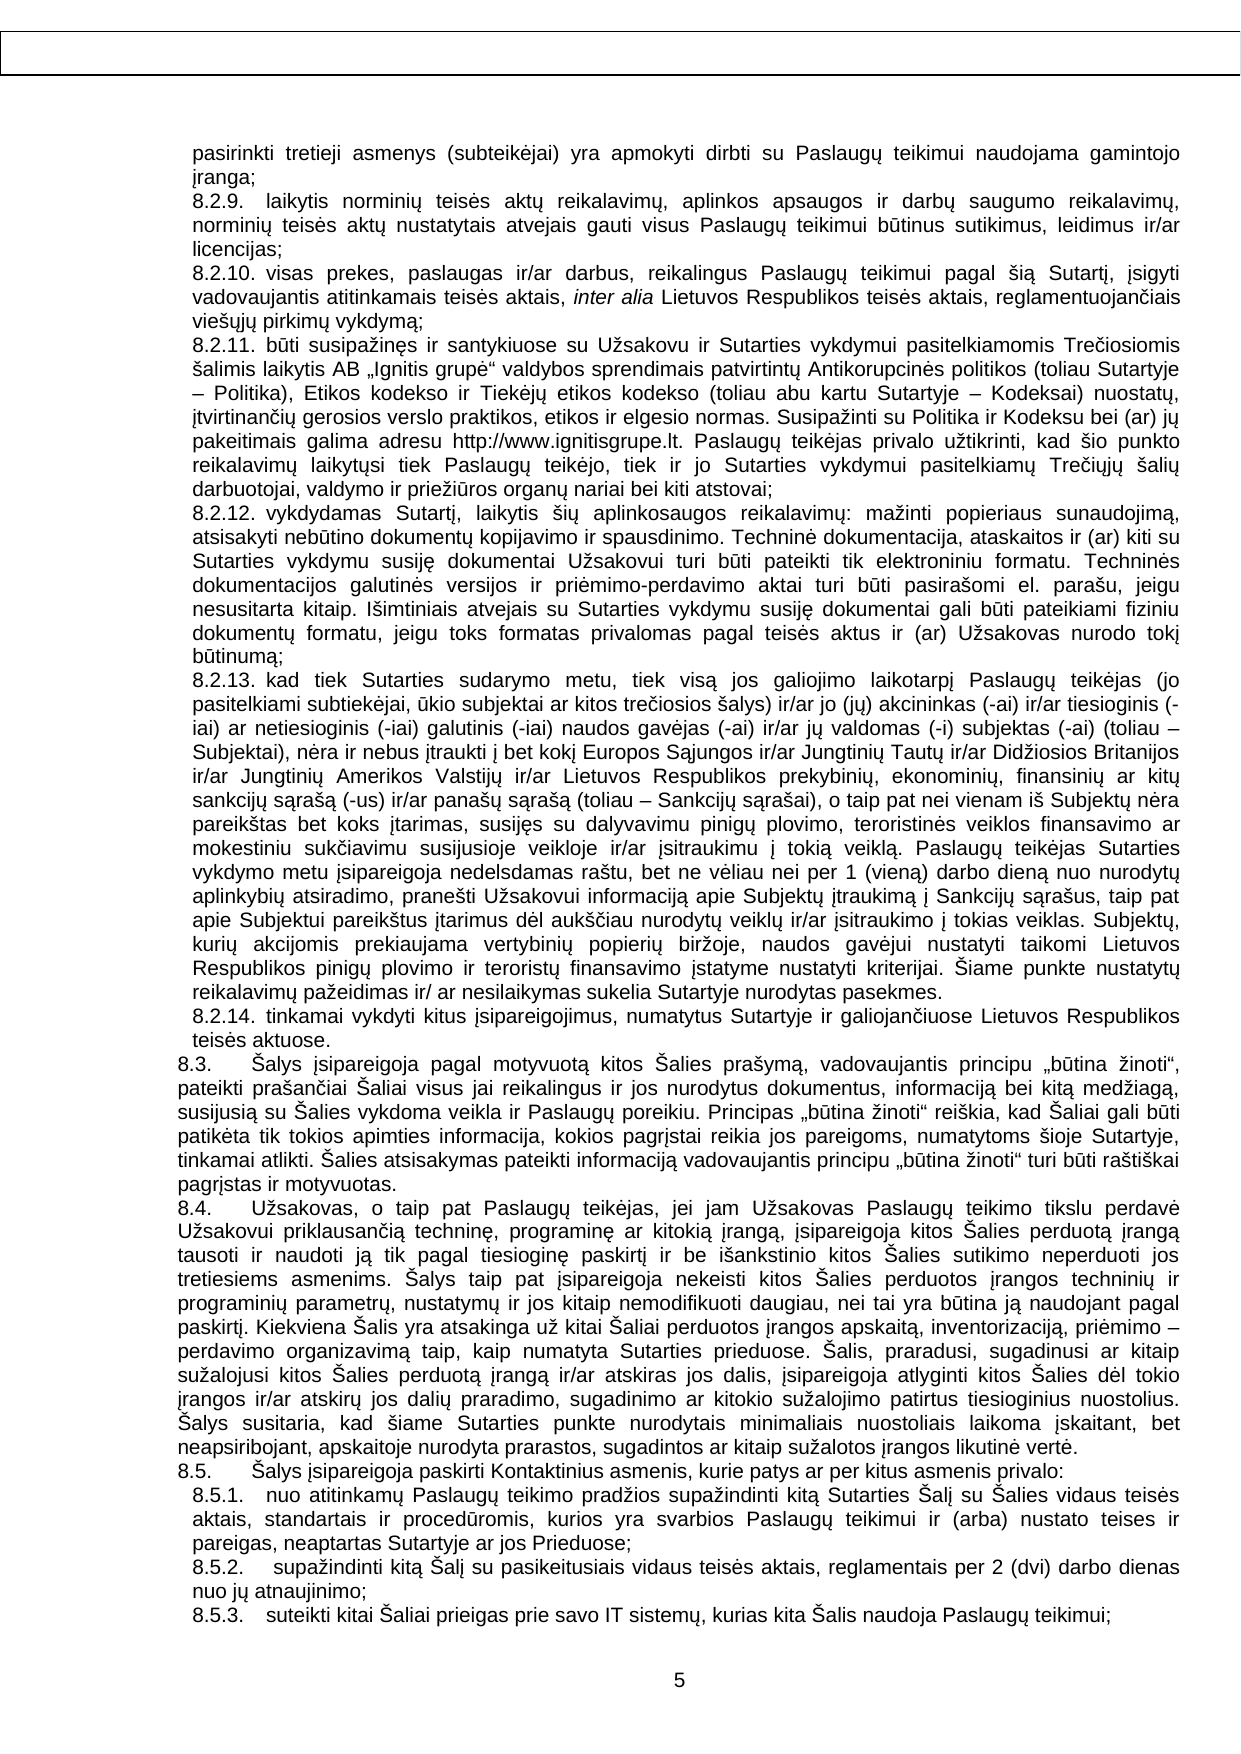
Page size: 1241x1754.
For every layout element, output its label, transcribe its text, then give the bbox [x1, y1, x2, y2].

list tinkamai vykdyti kitus įsipareigojimus, numatytus Sutartyje ir galiojančiuose Lietuvos Respublikos teisės aktuose. [192, 1004, 1181, 1052]
list kad tiek Sutarties sudarymo metu, tiek visą jos galiojimo laikotarpį Paslaugų teikėjas (jo pasitelkiami subtiekėjai, ūkio subjektai ar kitos trečiosios šalys) ir/ar jo (jų) akcininkas (-ai) ir/ar tiesioginis (-iai) ar netiesioginis (-iai) galutinis (-iai) naudos gavėjas (-ai) ir/ar jų valdomas (-i) subjektas (-ai) (toliau – Subjektai), nėra ir nebus įtraukti į bet kokį Europos Sąjungos ir/ar Jungtinių Tautų ir/ar Didžiosios Britanijos ir/ar Jungtinių Amerikos Valstijų ir/ar Lietuvos Respublikos prekybinių, ekonominių, finansinių ar kitų sankcijų sąrašą (-us) ir/ar panašų sąrašą (toliau – Sankcijų sąrašai), o taip pat nei vienam iš Subjektų nėra pareikštas bet koks įtarimas, susijęs su dalyvavimu pinigų plovimo, teroristinės veiklos finansavimo ar mokestiniu sukčiavimu susijusioje veikloje ir/ar įsitraukimu į tokią veiklą. Paslaugų teikėjas Sutarties vykdymo metu įsipareigoja nedelsdamas raštu, bet ne vėliau nei per 1 (vieną) darbo dieną nuo nurodytų aplinkybių atsiradimo, pranešti Užsakovui informaciją apie Subjektų įtraukimą į Sankcijų sąrašus, taip pat apie Subjektui pareikštus įtarimus dėl aukščiau nurodytų veiklų ir/ar įsitraukimo į tokias veiklas. Subjektų, kurių akcijomis prekiaujama vertybinių popierių biržoje, naudos gavėjui nustatyti taikomi Lietuvos Respublikos pinigų plovimo ir teroristų finansavimo įstatyme nustatyti kriterijai. Šiame punkte nustatytų reikalavimų pažeidimas ir/ ar nesilaikymas sukelia Sutartyje nurodytas pasekmes. [192, 668, 1181, 1004]
list supažindinti kitą Šalį su pasikeitusiais vidaus teisės aktais, reglamentais per 2 (dvi) darbo dienas nuo jų atnaujinimo; [192, 1555, 1181, 1603]
list Šalys įsipareigoja paskirti Kontaktinius asmenis, kurie patys ar per kitus asmenis privalo: [177, 1459, 1181, 1483]
list nuo atitinkamų Paslaugų teikimo pradžios supažindinti kitą Sutarties Šalį su Šalies vidaus teisės aktais, standartais ir procedūromis, kurios yra svarbios Paslaugų teikimui ir (arba) nustato teises ir pareigas, neaptartas Sutartyje ar jos Prieduose; [192, 1483, 1181, 1555]
list Užsakovas, o taip pat Paslaugų teikėjas, jei jam Užsakovas Paslaugų teikimo tikslu perdavė Užsakovui priklausančią techninę, programinę ar kitokią įrangą, įsipareigoja kitos Šalies perduotą įrangą tausoti ir naudoti ją tik pagal tiesioginę paskirtį ir be išankstinio kitos Šalies sutikimo neperduoti jos tretiesiems asmenims. Šalys taip pat įsipareigoja nekeisti kitos Šalies perduotos įrangos techninių ir programinių parametrų, nustatymų ir jos kitaip nemodifikuoti daugiau, nei tai yra būtina ją naudojant pagal paskirtį. Kiekviena Šalis yra atsakinga už kitai Šaliai perduotos įrangos apskaitą, inventorizaciją, priėmimo – perdavimo organizavimą taip, kaip numatyta Sutarties prieduose. Šalis, praradusi, sugadinusi ar kitaip sužalojusi kitos Šalies perduotą įrangą ir/ar atskiras jos dalis, įsipareigoja atlyginti kitos Šalies dėl tokio įrangos ir/ar atskirų jos dalių praradimo, sugadinimo ar kitokio sužalojimo patirtus tiesioginius nuostolius. Šalys susitaria, kad šiame Sutarties punkte nurodytais minimaliais nuostoliais laikoma įskaitant, bet neapsiribojant, apskaitoje nurodyta prarastos, sugadintos ar kitaip sužalotos įrangos likutinė vertė. [177, 1195, 1181, 1459]
list vykdydamas Sutartį, laikytis šių aplinkosaugos reikalavimų: mažinti popieriaus sunaudojimą, atsisakyti nebūtino dokumentų kopijavimo ir spausdinimo. Techninė dokumentacija, ataskaitos ir (ar) kiti su Sutarties vykdymu susiję dokumentai Užsakovui turi būti pateikti tik elektroniniu formatu. Techninės dokumentacijos galutinės versijos ir priėmimo-perdavimo aktai turi būti pasirašomi el. parašu, jeigu nesusitarta kitaip. Išimtiniais atvejais su Sutarties vykdymu susiję dokumentai gali būti pateikiami fiziniu dokumentų formatu, jeigu toks formatas privalomas pagal teisės aktus ir (ar) Užsakovas nurodo tokį būtinumą; [192, 501, 1181, 668]
list laikytis norminių teisės aktų reikalavimų, aplinkos apsaugos ir darbų saugumo reikalavimų, norminių teisės aktų nustatytais atvejais gauti visus Paslaugų teikimui būtinus sutikimus, leidimus ir/ar licencijas; [192, 189, 1181, 261]
list suteikti kitai Šaliai prieigas prie savo IT sistemų, kurias kita Šalis naudoja Paslaugų teikimui; [192, 1603, 1181, 1627]
list būti susipažinęs ir santykiuose su Užsakovu ir Sutarties vykdymui pasitelkiamomis Trečiosiomis šalimis laikytis AB „Ignitis grupė“ valdybos sprendimais patvirtintų Antikorupcinės politikos (toliau Sutartyje – Politika), Etikos kodekso ir Tiekėjų etikos kodekso (toliau abu kartu Sutartyje – Kodeksai) nuostatų, įtvirtinančių gerosios verslo praktikos, etikos ir elgesio normas. Susipažinti su Politika ir Kodeksu bei (ar) jų pakeitimais galima adresu http://www.ignitisgrupe.lt. Paslaugų teikėjas privalo užtikrinti, kad šio punkto reikalavimų laikytųsi tiek Paslaugų teikėjo, tiek ir jo Sutarties vykdymui pasitelkiamų Trečiųjų šalių darbuotojai, valdymo ir priežiūros organų nariai bei kiti atstovai; [192, 333, 1181, 501]
list visas prekes, paslaugas ir/ar darbus, reikalingus Paslaugų teikimui pagal šią Sutartį, įsigyti vadovaujantis atitinkamais teisės aktais, inter alia Lietuvos Respublikos teisės aktais, reglamentuojančiais viešųjų pirkimų vykdymą; [192, 261, 1181, 333]
list Šalys įsipareigoja pagal motyvuotą kitos Šalies prašymą, vadovaujantis principu „būtina žinoti“, pateikti prašančiai Šaliai visus jai reikalingus ir jos nurodytus dokumentus, informaciją bei kitą medžiagą, susijusią su Šalies vykdoma veikla ir Paslaugų poreikiu. Principas „būtina žinoti“ reiškia, kad Šaliai gali būti patikėta tik tokios apimties informacija, kokios pagrįstai reikia jos pareigoms, numatytoms šioje Sutartyje, tinkamai atlikti. Šalies atsisakymas pateikti informaciją vadovaujantis principu „būtina žinoti“ turi būti raštiškai pagrįstas ir motyvuotas. [177, 1052, 1181, 1195]
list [192, 141, 1181, 189]
